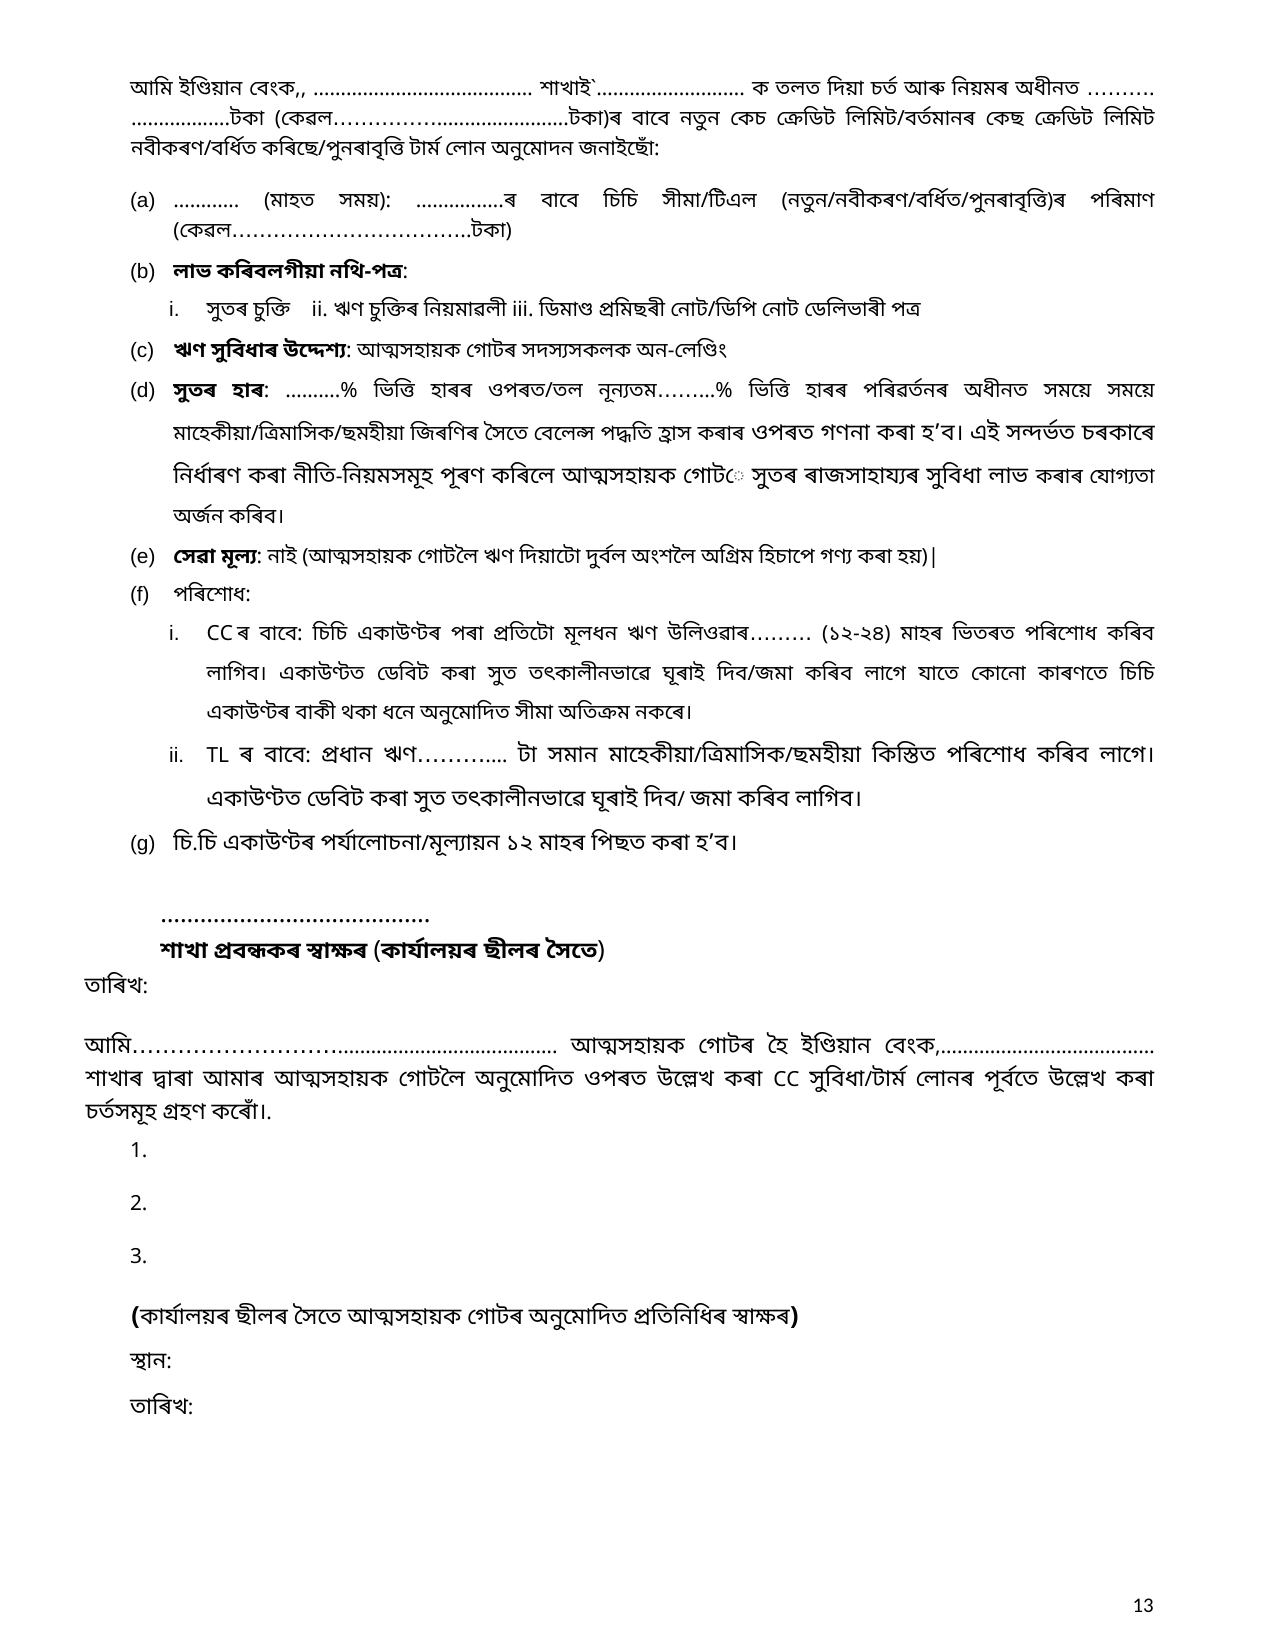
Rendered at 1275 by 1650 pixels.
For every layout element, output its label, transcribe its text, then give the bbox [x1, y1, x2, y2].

list CCৰ বাবে: চিচি একাউণ্টৰ পৰা প্ৰতিটো মূলধন ঋণ উলিওৱাৰ……… (১২-২৪) মাহৰ ভিতৰত পৰিশোধ কৰিব লাগিব। একাউণ্টত ডেবিট কৰা সুত তৎকালীনভাৱে ঘূৰাই দিব/জমা কৰিব লাগে যাতে কোনো কাৰণতে চিচি একাউণ্টৰ বাকী থকা ধনে অনুমোদিত সীমা অতিক্ৰম নকৰে। [169, 618, 1154, 726]
text স্থান: [130, 1344, 1154, 1376]
text আমি……………………….………………………..………. আত্মসহায়ক গোটৰ হৈ ইণ্ডিয়ান বেংক,…………………………………শাখাৰ দ্বাৰা আমাৰ আত্মসহায়ক গোটলৈ অনুমোদিত ওপৰত উল্লেখ কৰা CC সুবিধা/টাৰ্ম লোনৰ পূৰ্বতে উল্লেখ কৰা চৰ্তসমূহ গ্ৰহণ কৰোঁ।. [84, 1029, 1154, 1126]
subtitle শাখা প্ৰবন্ধকৰ স্বাক্ষৰ (কাৰ্যালয়ৰ ছীলৰ সৈতে) [160, 932, 1134, 966]
text 1. [130, 1136, 1154, 1164]
list TL ৰ বাবে: প্ৰধান ঋণ……….… টা সমান মাহেকীয়া/ত্ৰিমাসিক/ছমহীয়া কিস্তিত পৰিশোধ কৰিব লাগে। একাউণ্টত ডেবিট কৰা সুত তৎকালীনভাৱে ঘূৰাই দিব/ জমা কৰিব লাগিব। [169, 738, 1154, 813]
list সুতৰ চুক্তি ii. ঋণ চুক্তিৰ নিয়মাৱলী iii. ডিমাণ্ড প্ৰমিছৰী নোট/ডিপি নোট ডেলিভাৰী পত্ৰ [169, 294, 1154, 322]
text 3. [130, 1241, 1154, 1269]
list লাভ কৰিবলগীয়া নথি-পত্ৰ: [130, 256, 1154, 284]
list ঋণ সুবিধাৰ উদ্দেশ্য: আত্মসহায়ক গোটৰ সদস্যসকলক অন-লেণ্ডিং [130, 335, 1154, 363]
list সুতৰ হাৰ: ……….% ভিত্তি হাৰৰ ওপৰত/তল নূন্যতম……...% ভিত্তি হাৰৰ পৰিৱৰ্তনৰ অধীনত সময়ে সময়ে মাহেকীয়া/ত্ৰিমাসিক/ছমহীয়া জিৰণিৰ সৈতে বেলেন্স পদ্ধতি হ্ৰাস কৰাৰ ওপৰত গণনা কৰা হ’ব। এই সন্দৰ্ভত চৰকাৰে নিৰ্ধাৰণ কৰা নীতি-নিয়মসমূহ পূৰণ কৰিলে আত্মসহায়ক গোটে সুতৰ ৰাজসাহায্যৰ সুবিধা লাভ কৰাৰ যোগ্যতা অৰ্জন কৰিব। [130, 375, 1154, 529]
subtitle (কাৰ্যালয়ৰ ছীলৰ সৈতে আত্মসহায়ক গোটৰ অনুমোদিত প্ৰতিনিধিৰ স্বাক্ষৰ) [131, 1297, 1134, 1331]
text তাৰিখ: [130, 1390, 1154, 1421]
list চি.চি একাউণ্টৰ পৰ্যালোচনা/মূল্যায়ন ১২ মাহৰ পিছত কৰা হ’ব। [130, 826, 1154, 857]
text আমি ইণ্ডিয়ান বেংক,, ……………………….………… শাখাই`…………….….……. ক তলত দিয়া চৰ্ত আৰু নিয়মৰ অধীনত ……….….……….….টকা (কেৱল……………..………………….টকা)ৰ বাবে নতুন কেচ ক্ৰেডিট লিমিট/বৰ্তমানৰ কেছ ক্ৰেডিট লিমিট নবীকৰণ/বৰ্ধিত কৰিছে/পুনৰাবৃত্তি টাৰ্ম লোন অনুমোদন জনাইছোঁ: [130, 73, 1154, 161]
text ………………………….………. [160, 895, 1160, 929]
text 2. [130, 1188, 1154, 1216]
list পৰিশোধ: [130, 579, 1154, 607]
text তাৰিখ: [84, 968, 1154, 1000]
list ……..…. (মাহত সময়): …..…….….ৰ বাবে চিচি সীমা/টিএল (নতুন/নবীকৰণ/বৰ্ধিত/পুনৰাবৃত্তি)ৰ পৰিমাণ (কেৱল……………………………..টকা) [130, 185, 1154, 243]
list সেৱা মূল্য: নাই (আত্মসহায়ক গোটলৈ ঋণ দিয়াটো দুৰ্বল অংশলৈ অগ্ৰিম হিচাপে গণ্য কৰা হয়)| [130, 541, 1154, 569]
